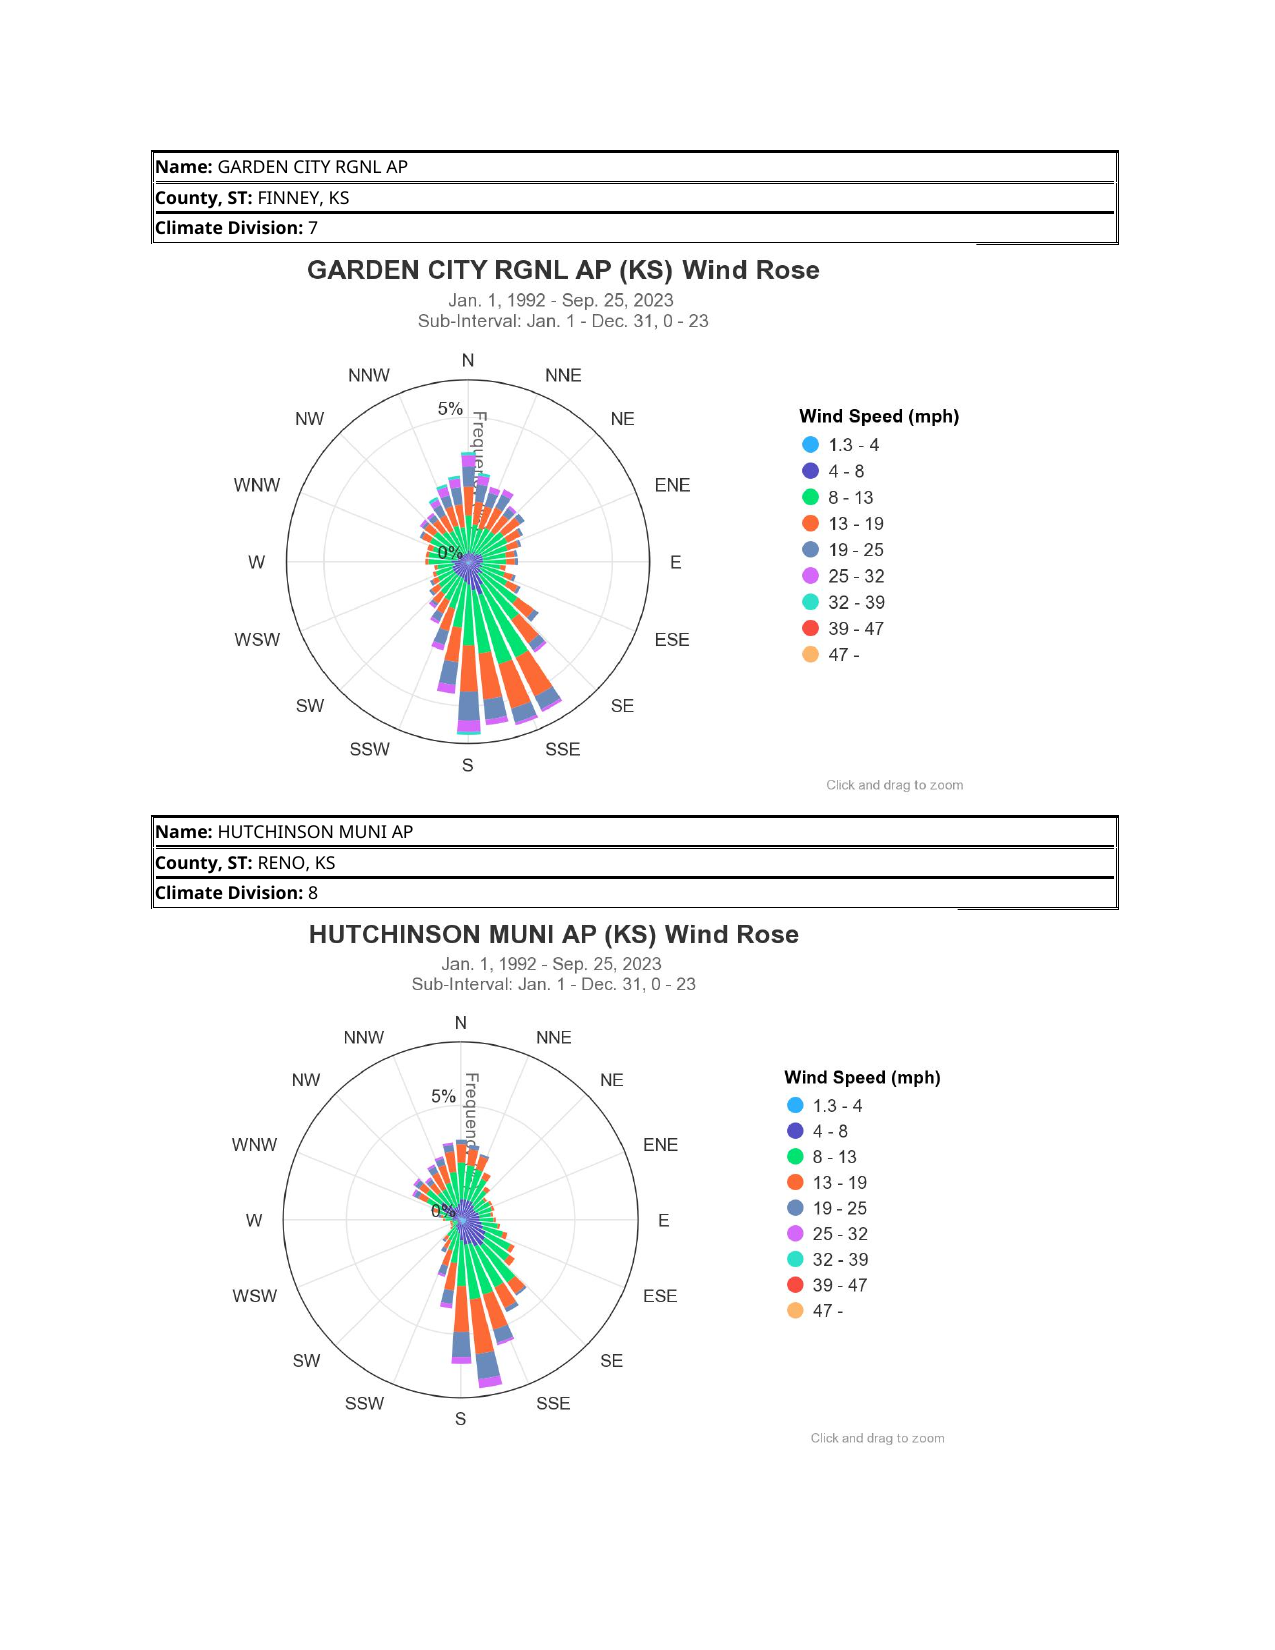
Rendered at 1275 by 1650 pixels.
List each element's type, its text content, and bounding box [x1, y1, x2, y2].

picture [150, 244, 977, 796]
table_header Name: GARDEN CITY RGNL AP [154, 153, 1116, 181]
table_cell County, ST: RENO, KS [154, 845, 1116, 876]
picture [150, 909, 958, 1449]
table_cell County, ST: FINNEY, KS [152, 181, 1117, 211]
table_cell Climate Division: 8 [154, 876, 1116, 906]
table_header Name: HUTCHINSON MUNI AP [154, 818, 1116, 845]
table_cell Climate Division: 7 [154, 211, 1116, 242]
